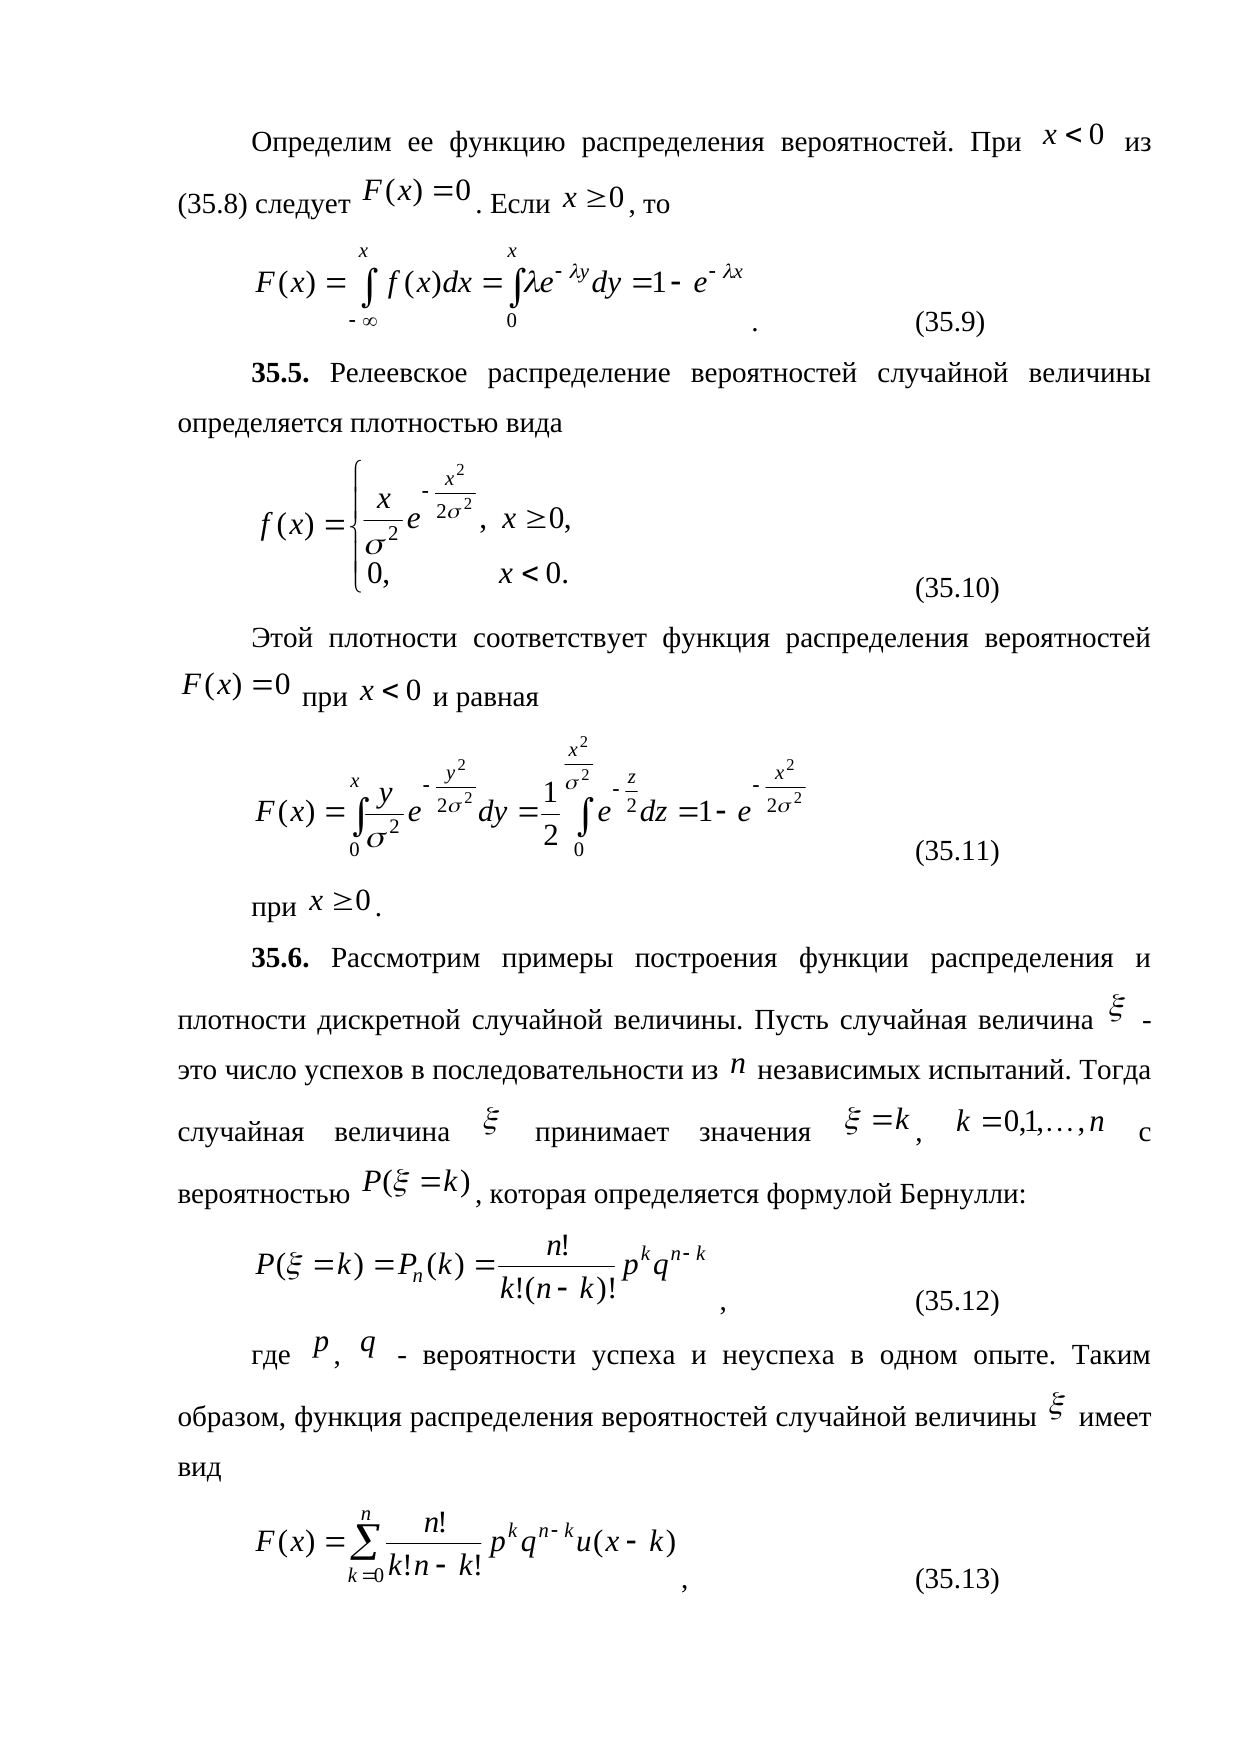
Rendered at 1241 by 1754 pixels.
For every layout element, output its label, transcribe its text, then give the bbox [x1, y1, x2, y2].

text (35.10) [177, 455, 1152, 604]
text Определим ее функцию распределения вероятностей. При из (35.8) следует . Если , то [177, 118, 1152, 219]
text 35.6. Рассмотрим примеры построения функции распределения и плотности дискретной случайной величины. Пусть случайная величина - это число успехов в последовательности из независимых испытаний. Тогда случайная величина принимает значения , с вероятностью , которая определяется формулой Бернулли: [177, 940, 1152, 1210]
text , (35.13) [177, 1500, 1152, 1595]
text 35.5. Релеевское распределение вероятностей случайной величины определяется плотностью вида [177, 355, 1152, 438]
text Этой плотности соответствует функция распределения вероятностей при и равная [177, 621, 1152, 713]
text при . [177, 884, 1152, 923]
text . (35.9) [177, 236, 1152, 338]
text где , - вероятности успеха и неуспеха в одном опыте. Таким образом, функция распределения вероятностей случайной величины имеет вид [177, 1333, 1152, 1483]
text (35.11) [177, 729, 1152, 867]
text , (35.12) [177, 1227, 1152, 1316]
